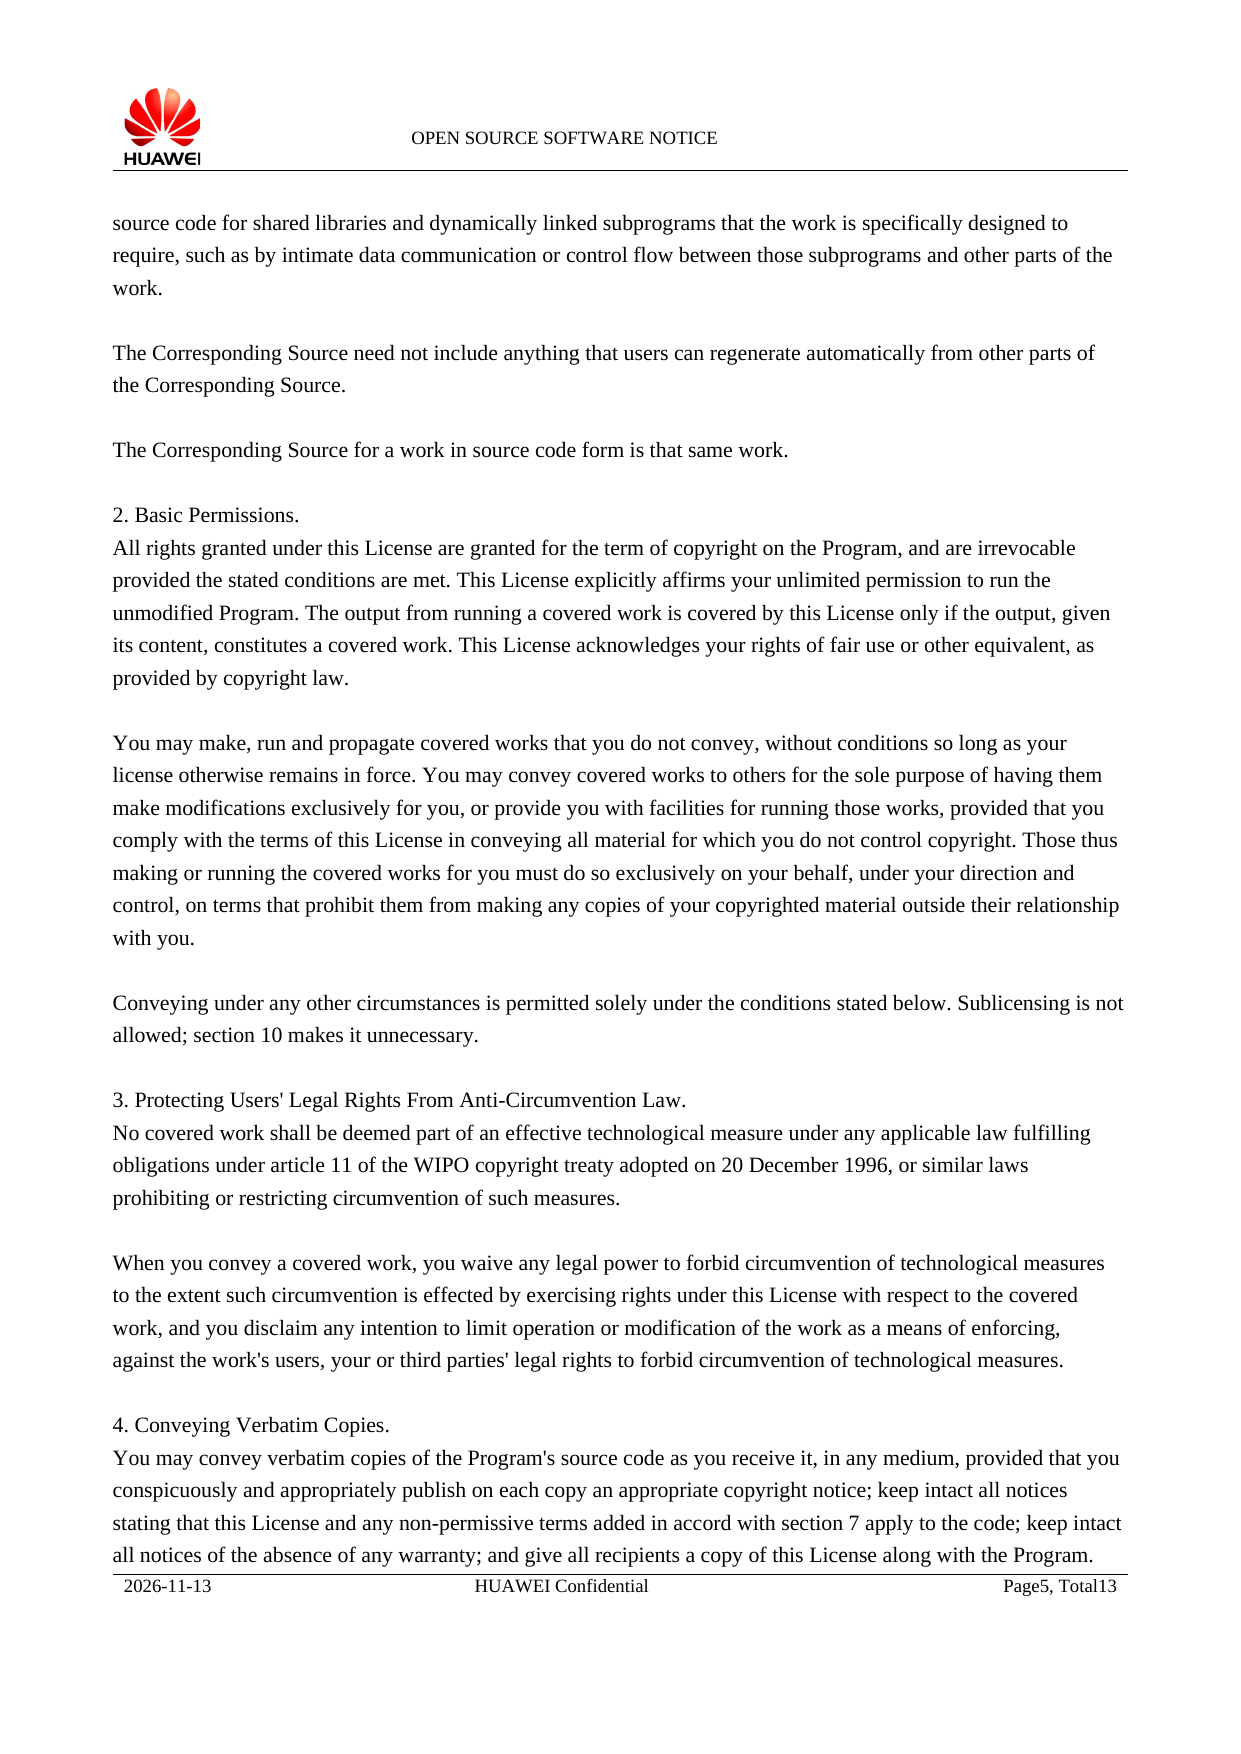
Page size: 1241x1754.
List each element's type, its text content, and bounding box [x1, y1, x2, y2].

picture [124, 88, 201, 165]
